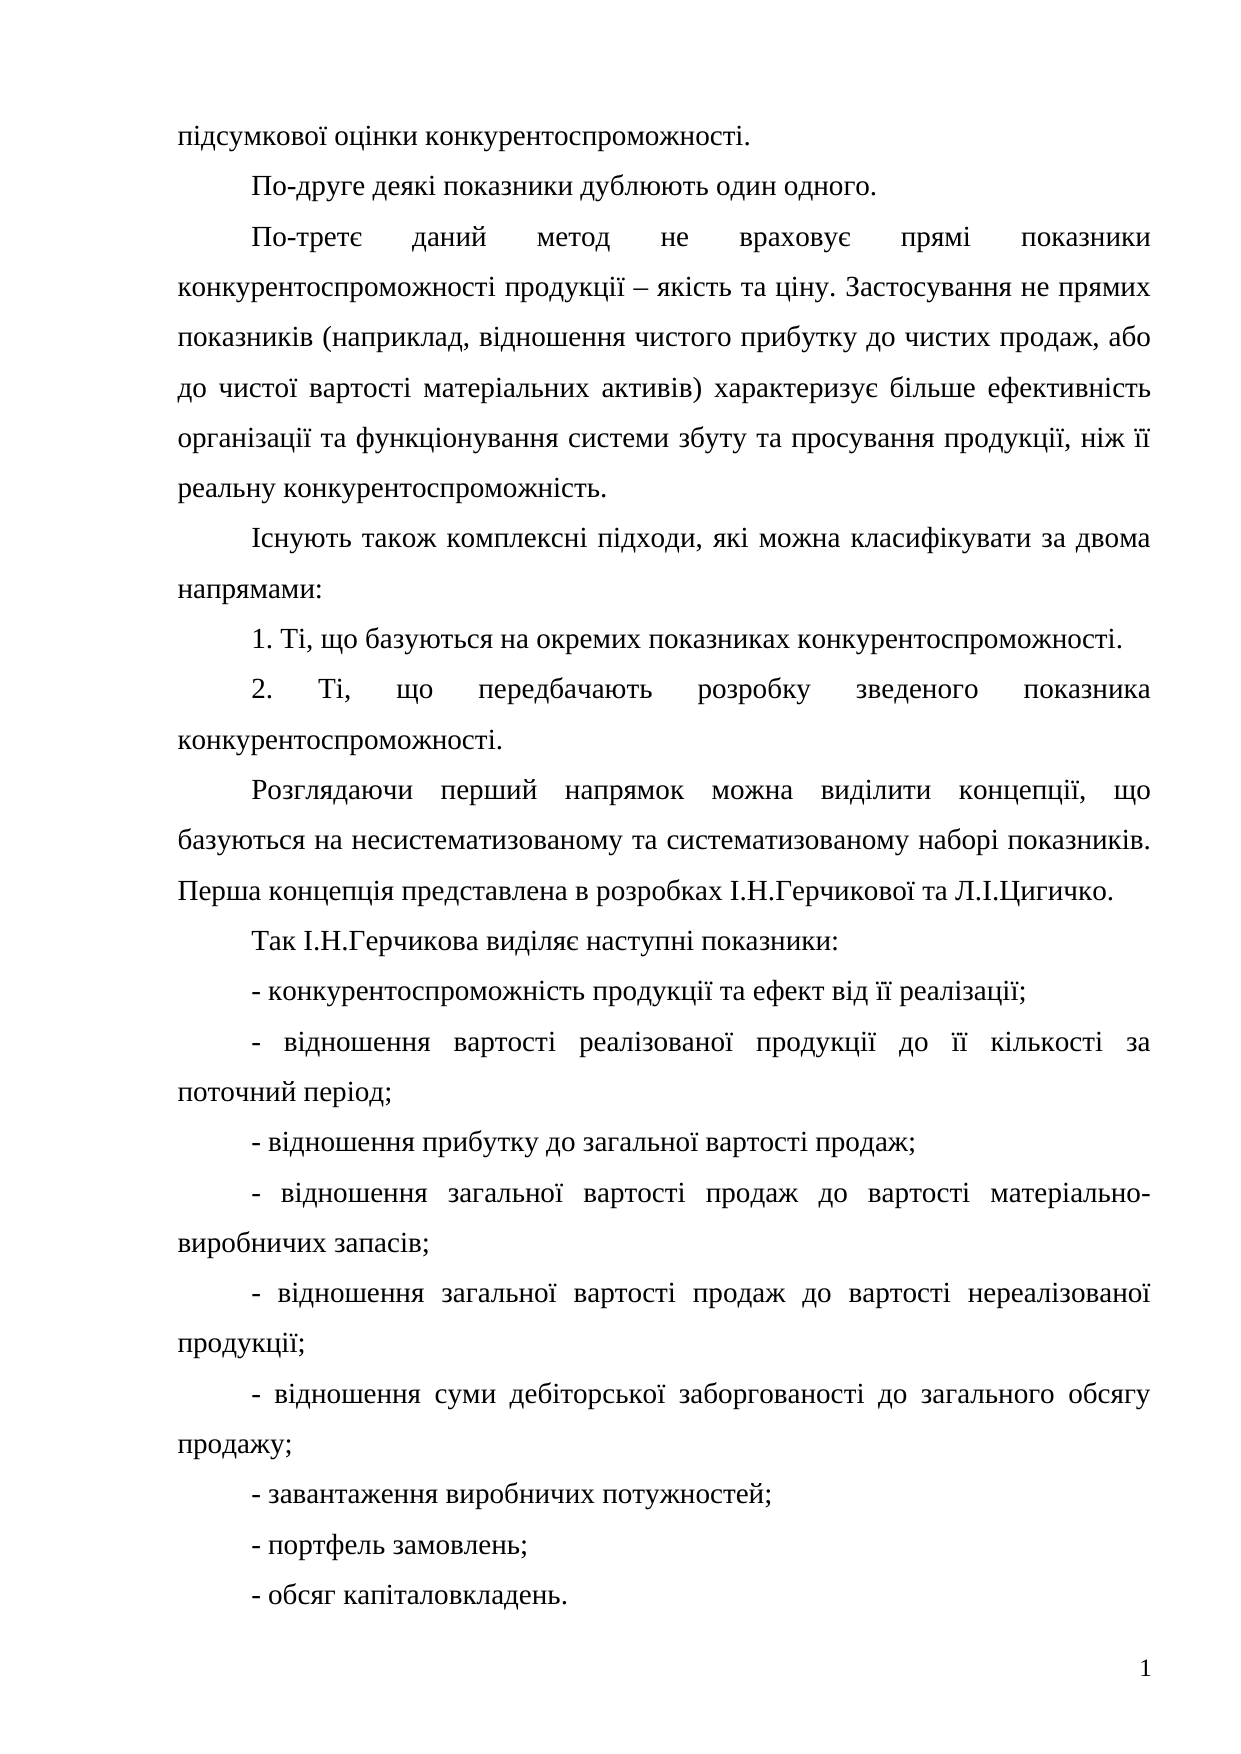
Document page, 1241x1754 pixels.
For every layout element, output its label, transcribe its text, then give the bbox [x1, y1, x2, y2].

text - конкурентоспроможність продукції та ефект від її реалізації; [177, 973, 1152, 1007]
text Так І.Н.Герчикова виділяє наступні показники: [177, 923, 1152, 957]
text - відношення прибутку до загальної вартості продаж; [177, 1124, 1152, 1158]
text - завантаження виробничих потужностей; [177, 1477, 1152, 1510]
text 2. Ті, що передбачають розробку зведеного показника конкурентоспроможності. [177, 672, 1152, 755]
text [177, 118, 1152, 152]
text По-третє даний метод не враховує прямі показники конкурентоспроможності продукції – якість та ціну. Застосування не прямих показників (наприклад, відношення чистого прибутку до чистих продаж, або до чистої вартості матеріальних активів) характеризує більше ефективність організації та функціонування системи збуту та просування продукції, ніж її реальну конкурентоспроможність. [177, 219, 1152, 504]
text - обсяг капіталовкладень. [177, 1577, 1152, 1611]
text 1. Ті, що базуються на окремих показниках конкурентоспроможності. [177, 621, 1152, 655]
text - відношення суми дебіторської заборгованості до загального обсягу продажу; [177, 1376, 1152, 1460]
text - портфель замовлень; [177, 1527, 1152, 1560]
text Розглядаючи перший напрямок можна виділити концепції, що базуються на несистематизованому та систематизованому наборі показників. Перша концепція представлена в розробках І.Н.Герчикової та Л.І.Цигичко. [177, 772, 1152, 906]
text - відношення вартості реалізованої продукції до її кількості за поточний період; [177, 1024, 1152, 1108]
text Існують також комплексні підходи, які можна класифікувати за двома напрямами: [177, 521, 1152, 604]
text - відношення загальної вартості продаж до вартості нереалізованої продукції; [177, 1275, 1152, 1359]
text - відношення загальної вартості продаж до вартості матеріально-виробничих запасів; [177, 1175, 1152, 1258]
text По-друге деякі показники дублюють один одного. [177, 168, 1152, 202]
